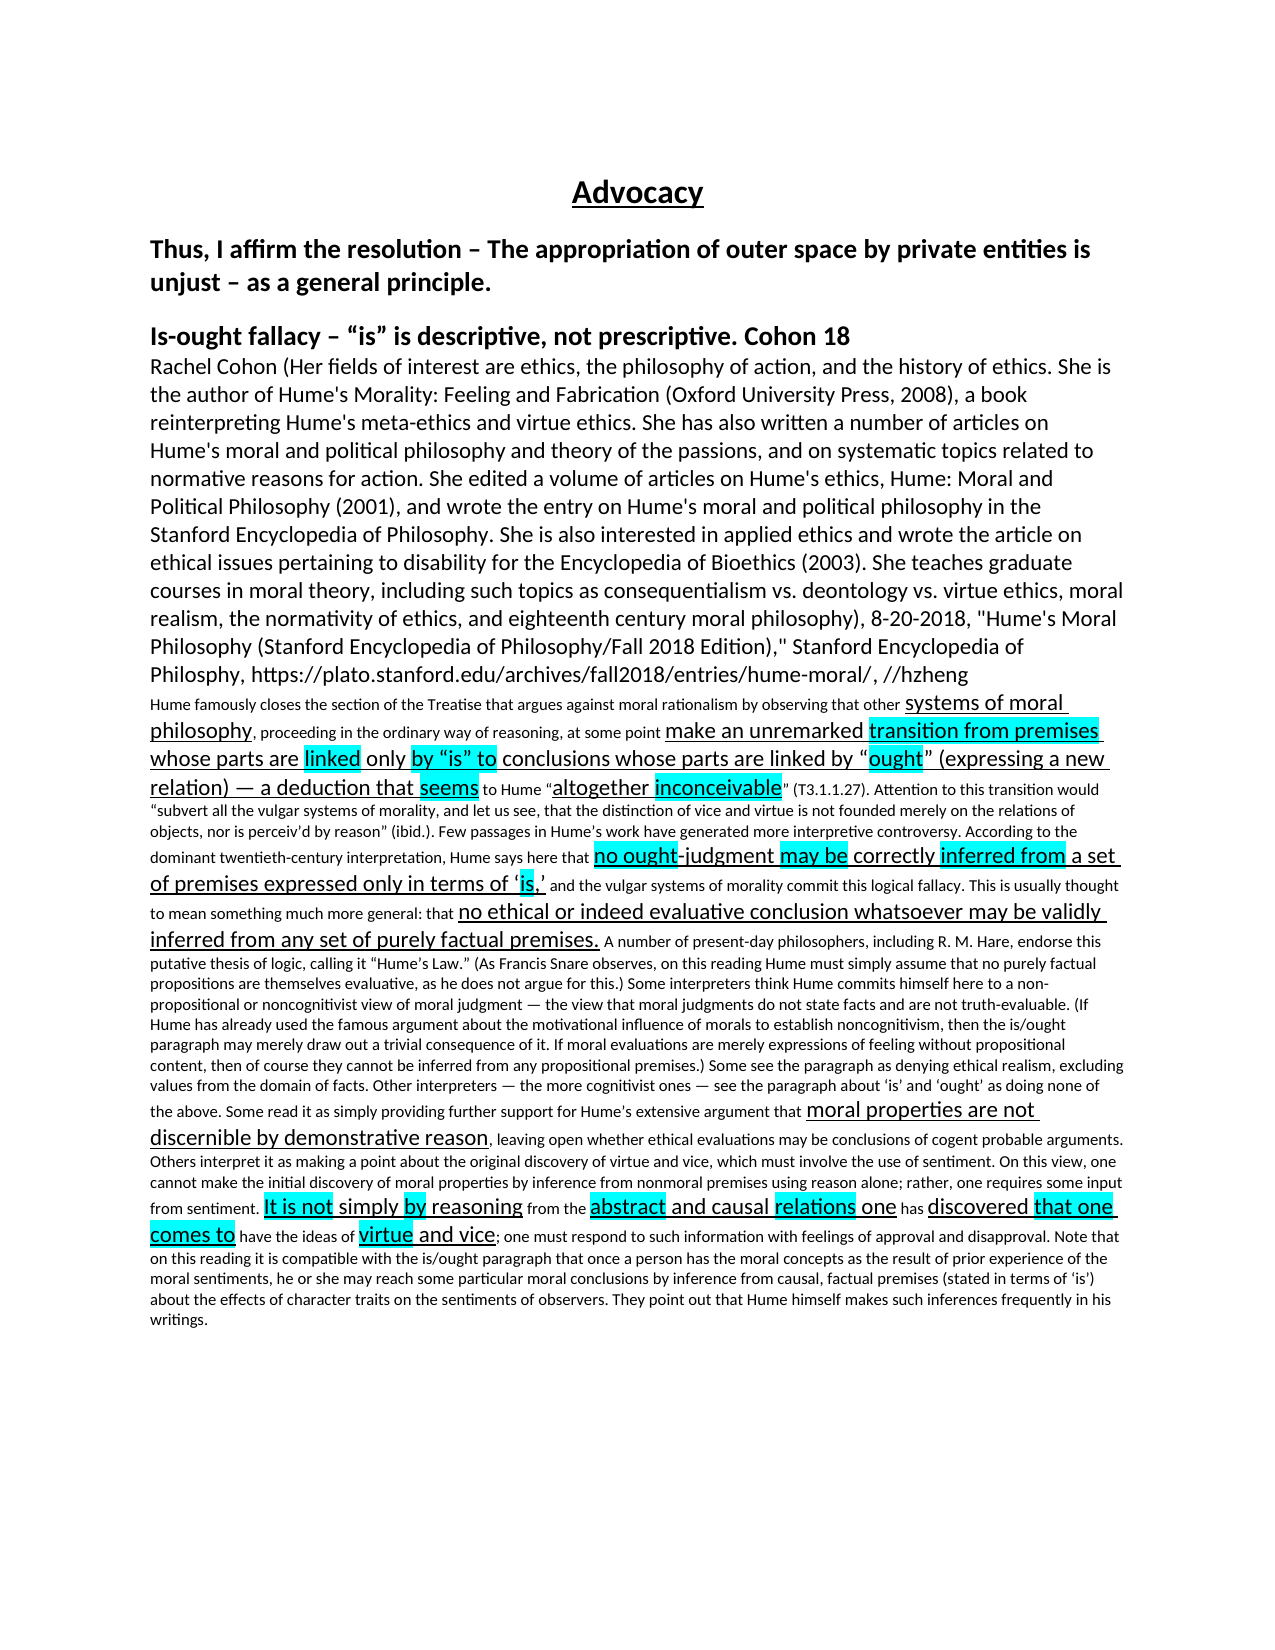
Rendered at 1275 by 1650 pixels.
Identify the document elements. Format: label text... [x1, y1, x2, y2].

text Rachel Cohon (Her fields of interest are ethics, the philosophy of action, and the history of ethics. She is the author of Hume's Morality: Feeling and Fabrication (Oxford University Press, 2008), a book reinterpreting Hume's meta-ethics and virtue ethics. She has also written a number of articles on Hume's moral and political philosophy and theory of the passions, and on systematic topics related to normative reasons for action. She edited a volume of articles on Hume's ethics, Hume: Moral and Political Philosophy (2001), and wrote the entry on Hume's moral and political philosophy in the Stanford Encyclopedia of Philosophy. She is also interested in applied ethics and wrote the article on ethical issues pertaining to disability for the Encyclopedia of Bioethics (2003). She teaches graduate courses in moral theory, including such topics as consequentialism vs. deontology vs. virtue ethics, moral realism, the normativity of ethics, and eighteenth century moral philosophy), 8-20-2018, "Hume's Moral Philosophy (Stanford Encyclopedia of Philosophy/Fall 2018 Edition)," Stanford Encyclopedia of Philosphy, https://plato.stanford.edu/archives/fall2018/entries/hume-moral/, //hzheng [150, 352, 1125, 688]
subtitle Is-ought fallacy – “is” is descriptive, not prescriptive. Cohon 18 [150, 319, 1125, 352]
subtitle Thus, I affirm the resolution – The appropriation of outer space by private entities is unjust – as a general principle. [150, 232, 1125, 298]
subtitle Advocacy [150, 171, 1125, 212]
text Hume famously closes the section of the Treatise that argues against moral rationalism by observing that other systems of moral philosophy, proceeding in the ordinary way of reasoning, at some point make an unremarked transition from premises whose parts are linked only by “is” to conclusions whose parts are linked by “ought” (expressing a new relation) — a deduction that seems to Hume “altogether inconceivable” (T3.1.1.27). Attention to this transition would “subvert all the vulgar systems of morality, and let us see, that the distinction of vice and virtue is not founded merely on the relations of objects, nor is perceiv’d by reason” (ibid.). Few passages in Hume’s work have generated more interpretive controversy. According to the dominant twentieth-century interpretation, Hume says here that no ought-judgment may be correctly inferred from a set of premises expressed only in terms of ‘is,’ and the vulgar systems of morality commit this logical fallacy. This is usually thought to mean something much more general: that no ethical or indeed evaluative conclusion whatsoever may be validly inferred from any set of purely factual premises. A number of present-day philosophers, including R. M. Hare, endorse this putative thesis of logic, calling it “Hume’s Law.” (As Francis Snare observes, on this reading Hume must simply assume that no purely factual propositions are themselves evaluative, as he does not argue for this.) Some interpreters think Hume commits himself here to a non-propositional or noncognitivist view of moral judgment — the view that moral judgments do not state facts and are not truth-evaluable. (If Hume has already used the famous argument about the motivational influence of morals to establish noncognitivism, then the is/ought paragraph may merely draw out a trivial consequence of it. If moral evaluations are merely expressions of feeling without propositional content, then of course they cannot be inferred from any propositional premises.) Some see the paragraph as denying ethical realism, excluding values from the domain of facts. Other interpreters — the more cognitivist ones — see the paragraph about ‘is’ and ‘ought’ as doing none of the above. Some read it as simply providing further support for Hume’s extensive argument that moral properties are not discernible by demonstrative reason, leaving open whether ethical evaluations may be conclusions of cogent probable arguments. Others interpret it as making a point about the original discovery of virtue and vice, which must involve the use of sentiment. On this view, one cannot make the initial discovery of moral properties by inference from nonmoral premises using reason alone; rather, one requires some input from sentiment. It is not simply by reasoning from the abstract and causal relations one has discovered that one comes to have the ideas of virtue and vice; one must respond to such information with feelings of approval and disapproval. Note that on this reading it is compatible with the is/ought paragraph that once a person has the moral concepts as the result of prior experience of the moral sentiments, he or she may reach some particular moral conclusions by inference from causal, factual premises (stated in terms of ‘is’) about the effects of character traits on the sentiments of observers. They point out that Hume himself makes such inferences frequently in his writings. [150, 688, 1125, 1329]
